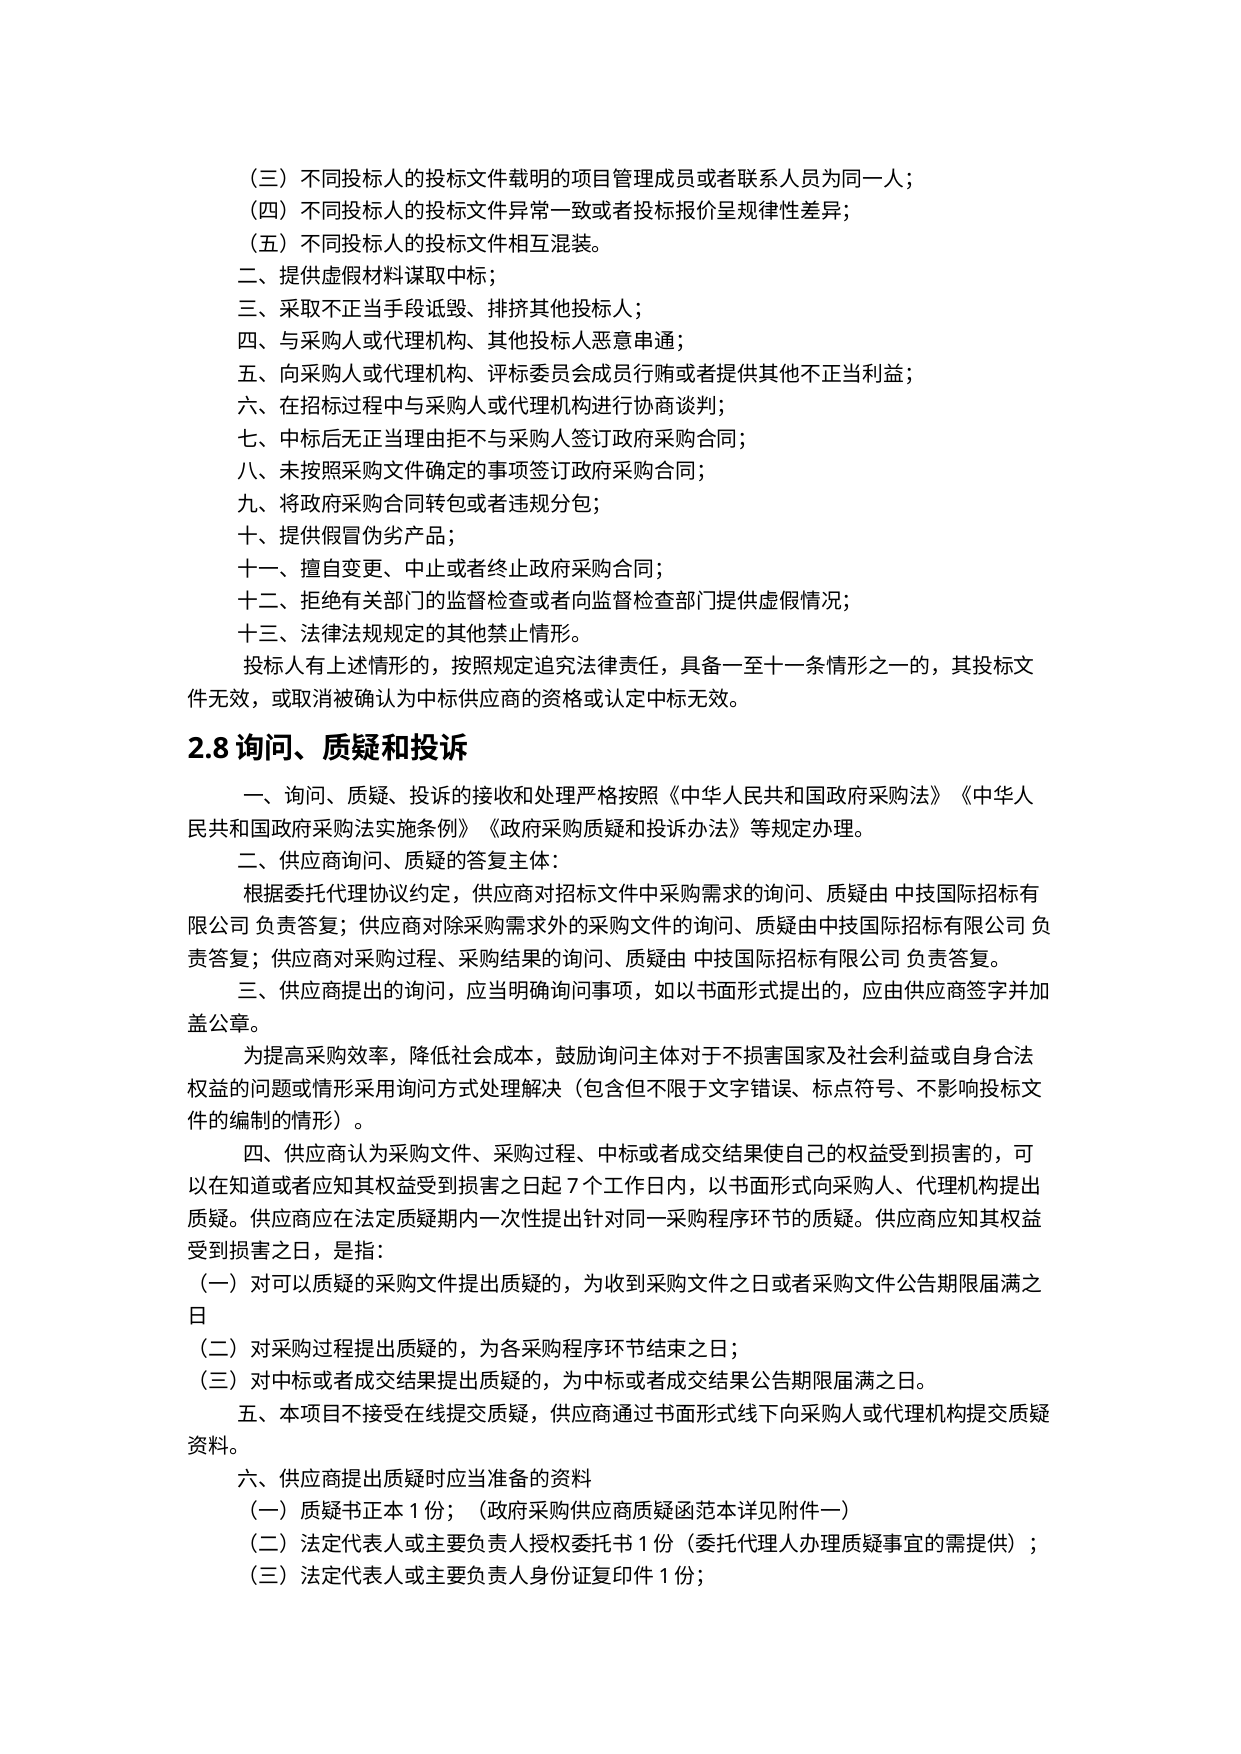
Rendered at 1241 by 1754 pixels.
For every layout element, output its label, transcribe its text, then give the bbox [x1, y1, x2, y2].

text 根据委托代理协议约定，供应商对招标文件中采购需求的询问、质疑由 中技国际招标有限公司 负责答复；供应商对除采购需求外的采购文件的询问、质疑由中技国际招标有限公司 负责答复；供应商对采购过程、采购结果的询问、质疑由 中技国际招标有限公司 负责答复。 [187, 877, 1053, 974]
text 三、采取不正当手段诋毁、排挤其他投标人； [187, 292, 1053, 324]
text 六、供应商提出质疑时应当准备的资料 [187, 1462, 1053, 1494]
text （一）对可以质疑的采购文件提出质疑的，为收到采购文件之日或者采购文件公告期限届满之日 [187, 1267, 1053, 1332]
text （一）质疑书正本1份；（政府采购供应商质疑函范本详见附件一） [187, 1494, 1053, 1527]
text 二、提供虚假材料谋取中标； [187, 259, 1053, 292]
text （三）不同投标人的投标文件载明的项目管理成员或者联系人员为同一人； [187, 162, 1053, 194]
text 五、本项目不接受在线提交质疑，供应商通过书面形式线下向采购人或代理机构提交质疑资料。 [187, 1397, 1053, 1462]
text （二）法定代表人或主要负责人授权委托书1份（委托代理人办理质疑事宜的需提供）； [187, 1527, 1053, 1559]
text 五、向采购人或代理机构、评标委员会成员行贿或者提供其他不正当利益； [187, 357, 1053, 389]
text 十一、擅自变更、中止或者终止政府采购合同； [187, 552, 1053, 584]
text （五）不同投标人的投标文件相互混装。 [187, 227, 1053, 259]
text 七、中标后无正当理由拒不与采购人签订政府采购合同； [187, 422, 1053, 454]
text （三）对中标或者成交结果提出质疑的，为中标或者成交结果公告期限届满之日。 [187, 1364, 1053, 1397]
text 十三、法律法规规定的其他禁止情形。 [187, 617, 1053, 649]
text （三）法定代表人或主要负责人身份证复印件1份； [187, 1559, 1053, 1592]
text 四、供应商认为采购文件、采购过程、中标或者成交结果使自己的权益受到损害的，可以在知道或者应知其权益受到损害之日起7个工作日内，以书面形式向采购人、代理机构提出质疑。供应商应在法定质疑期内一次性提出针对同一采购程序环节的质疑。供应商应知其权益受到损害之日，是指： [187, 1137, 1053, 1267]
text 一、询问、质疑、投诉的接收和处理严格按照《中华人民共和国政府采购法》《中华人民共和国政府采购法实施条例》《政府采购质疑和投诉办法》等规定办理。 [187, 779, 1053, 844]
text （二）对采购过程提出质疑的，为各采购程序环节结束之日； [187, 1332, 1053, 1364]
text 四、与采购人或代理机构、其他投标人恶意串通； [187, 324, 1053, 357]
text 为提高采购效率，降低社会成本，鼓励询问主体对于不损害国家及社会利益或自身合法权益的问题或情形采用询问方式处理解决（包含但不限于文字错误、标点符号、不影响投标文件的编制的情形）。 [187, 1039, 1053, 1137]
text 二、供应商询问、质疑的答复主体： [187, 844, 1053, 877]
text 十、提供假冒伪劣产品； [187, 519, 1053, 552]
text 六、在招标过程中与采购人或代理机构进行协商谈判； [187, 389, 1053, 422]
text （四）不同投标人的投标文件异常一致或者投标报价呈规律性差异； [187, 194, 1053, 227]
text 投标人有上述情形的，按照规定追究法律责任，具备一至十一条情形之一的，其投标文件无效，或取消被确认为中标供应商的资格或认定中标无效。 [187, 649, 1053, 714]
text 十二、拒绝有关部门的监督检查或者向监督检查部门提供虚假情况； [187, 584, 1053, 617]
text 三、供应商提出的询问，应当明确询问事项，如以书面形式提出的，应由供应商签字并加盖公章。 [187, 974, 1053, 1039]
text 八、未按照采购文件确定的事项签订政府采购合同； [187, 454, 1053, 487]
text 九、将政府采购合同转包或者违规分包； [187, 487, 1053, 519]
text 2.8询问、质疑和投诉 [187, 714, 1053, 779]
